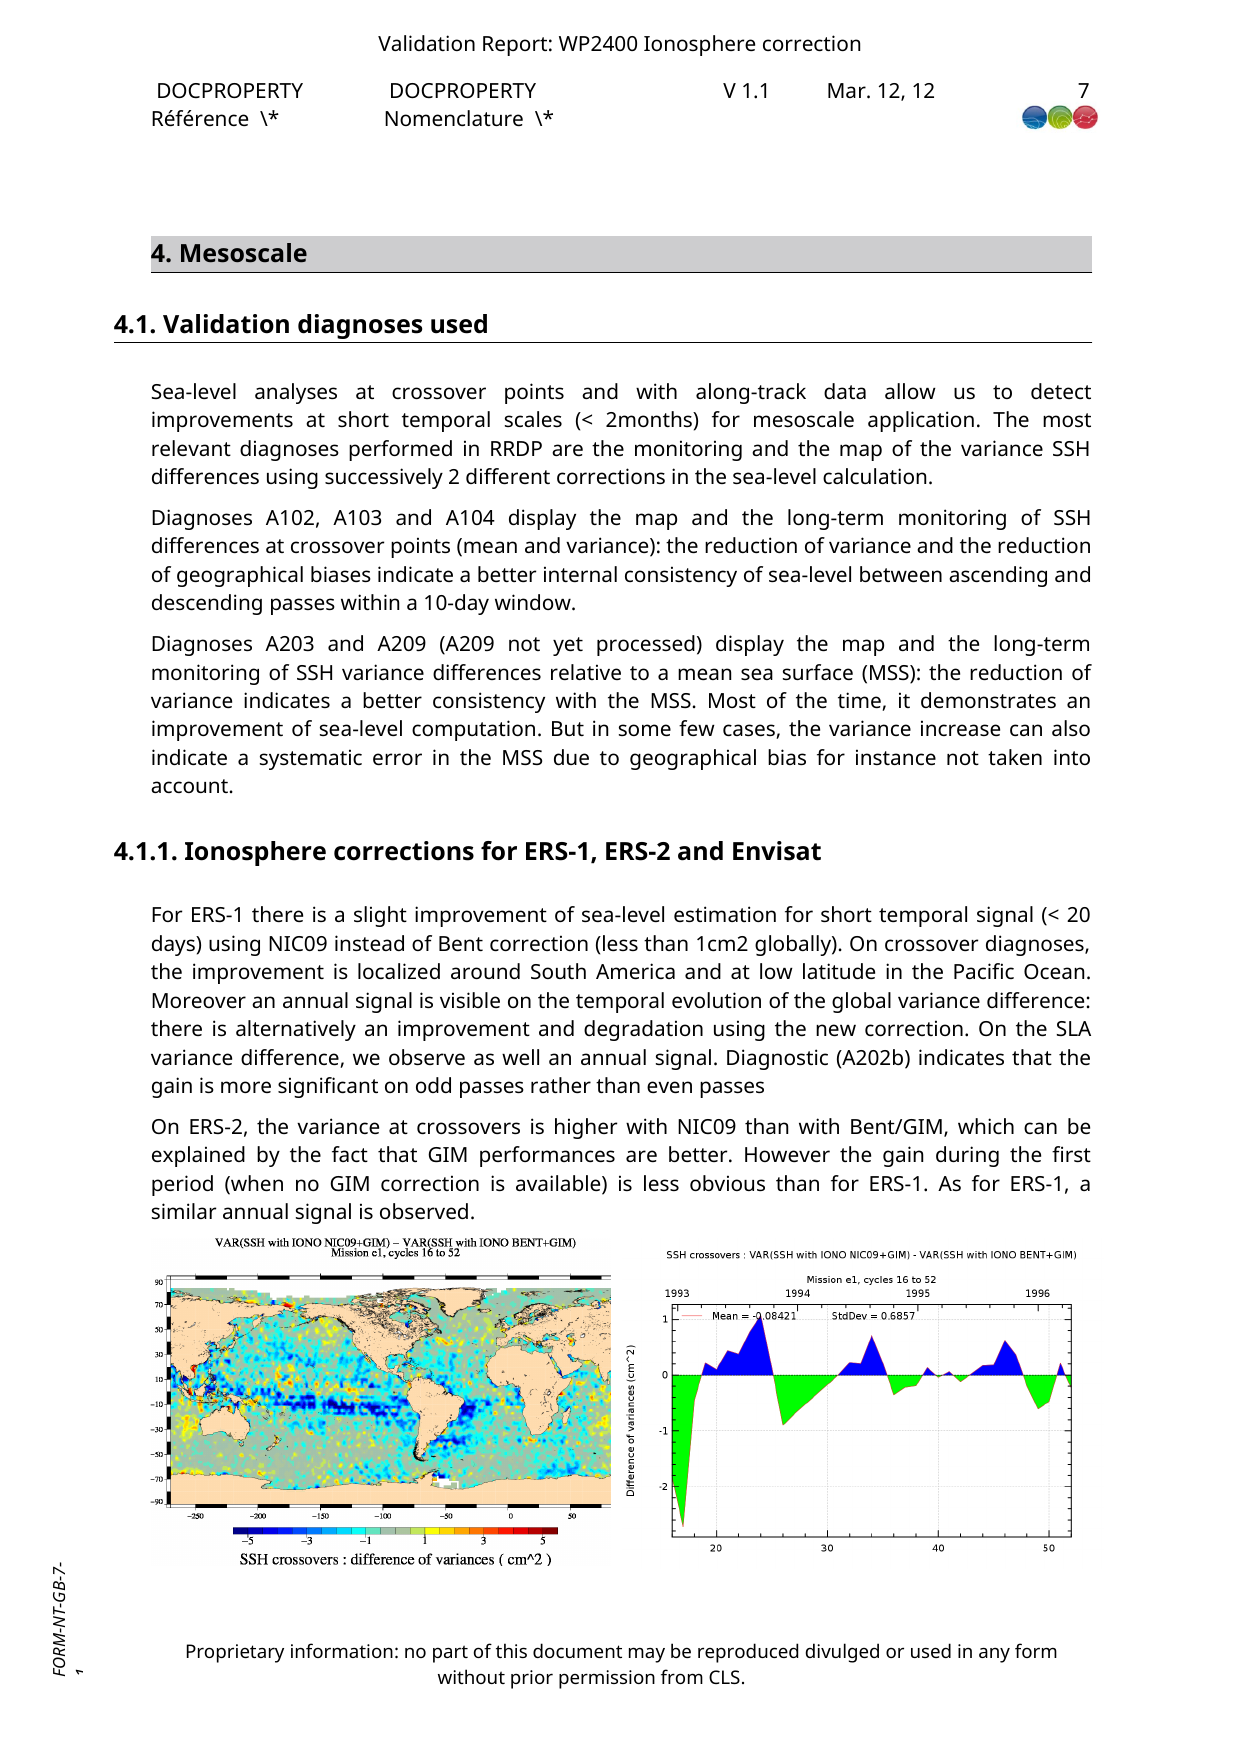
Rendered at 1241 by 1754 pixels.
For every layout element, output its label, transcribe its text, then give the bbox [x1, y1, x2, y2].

text On ERS-2, the variance at crossovers is higher with NIC09 than with Bent/GIM, which can be explained by the fact that GIM performances are better. However the gain during the first period (when no GIM correction is available) is less obvious than for ERS-1. As for ERS-1, a similar annual signal is observed. [151, 1112, 1092, 1226]
text Diagnoses A203 and A209 (A209 not yet processed) display the map and the long-term monitoring of SSH variance differences relative to a mean sea surface (MSS): the reduction of variance indicates a better consistency with the MSS. Most of the time, it demonstrates an improvement of sea-level computation. But in some few cases, the variance increase can also indicate a systematic error in the MSS due to geographical bias for instance not taken into account. [151, 629, 1092, 800]
text For ERS-1 there is a slight improvement of sea-level estimation for short temporal signal (< 20 days) using NIC09 instead of Bent correction (less than 1cm2 globally). On crossover diagnoses, the improvement is localized around South America and at low latitude in the Pacific Ocean. Moreover an annual signal is visible on the temporal evolution of the global variance difference: there is alternatively an improvement and degradation using the new correction. On the SLA variance difference, we observe as well an annual signal. Diagnostic (A202b) indicates that the gain is more significant on odd passes rather than even passes [151, 901, 1092, 1100]
table_header [139, 1239, 611, 1581]
text Sea-level analyses at crossover points and with along-track data allow us to detect improvements at short temporal scales (< 2months) for mesoscale application. The most relevant diagnoses performed in RRDP are the monitoring and the map of the variance SSH differences using successively 2 different corrections in the sea-level calculation. [151, 377, 1092, 491]
subtitle Mesoscale [151, 236, 1092, 272]
subtitle Ionosphere corrections for ERS-1, ERS-2 and Envisat [113, 833, 1092, 867]
subtitle Validation diagnoses used [113, 306, 1092, 343]
table_header [611, 1239, 1104, 1581]
picture [1016, 101, 1101, 133]
text Diagnoses A102, A103 and A104 display the map and the long-term monitoring of SSH differences at crossover points (mean and variance): the reduction of variance and the reduction of geographical biases indicate a better internal consistency of sea-level between ascending and descending passes within a 10-day window. [151, 503, 1092, 617]
